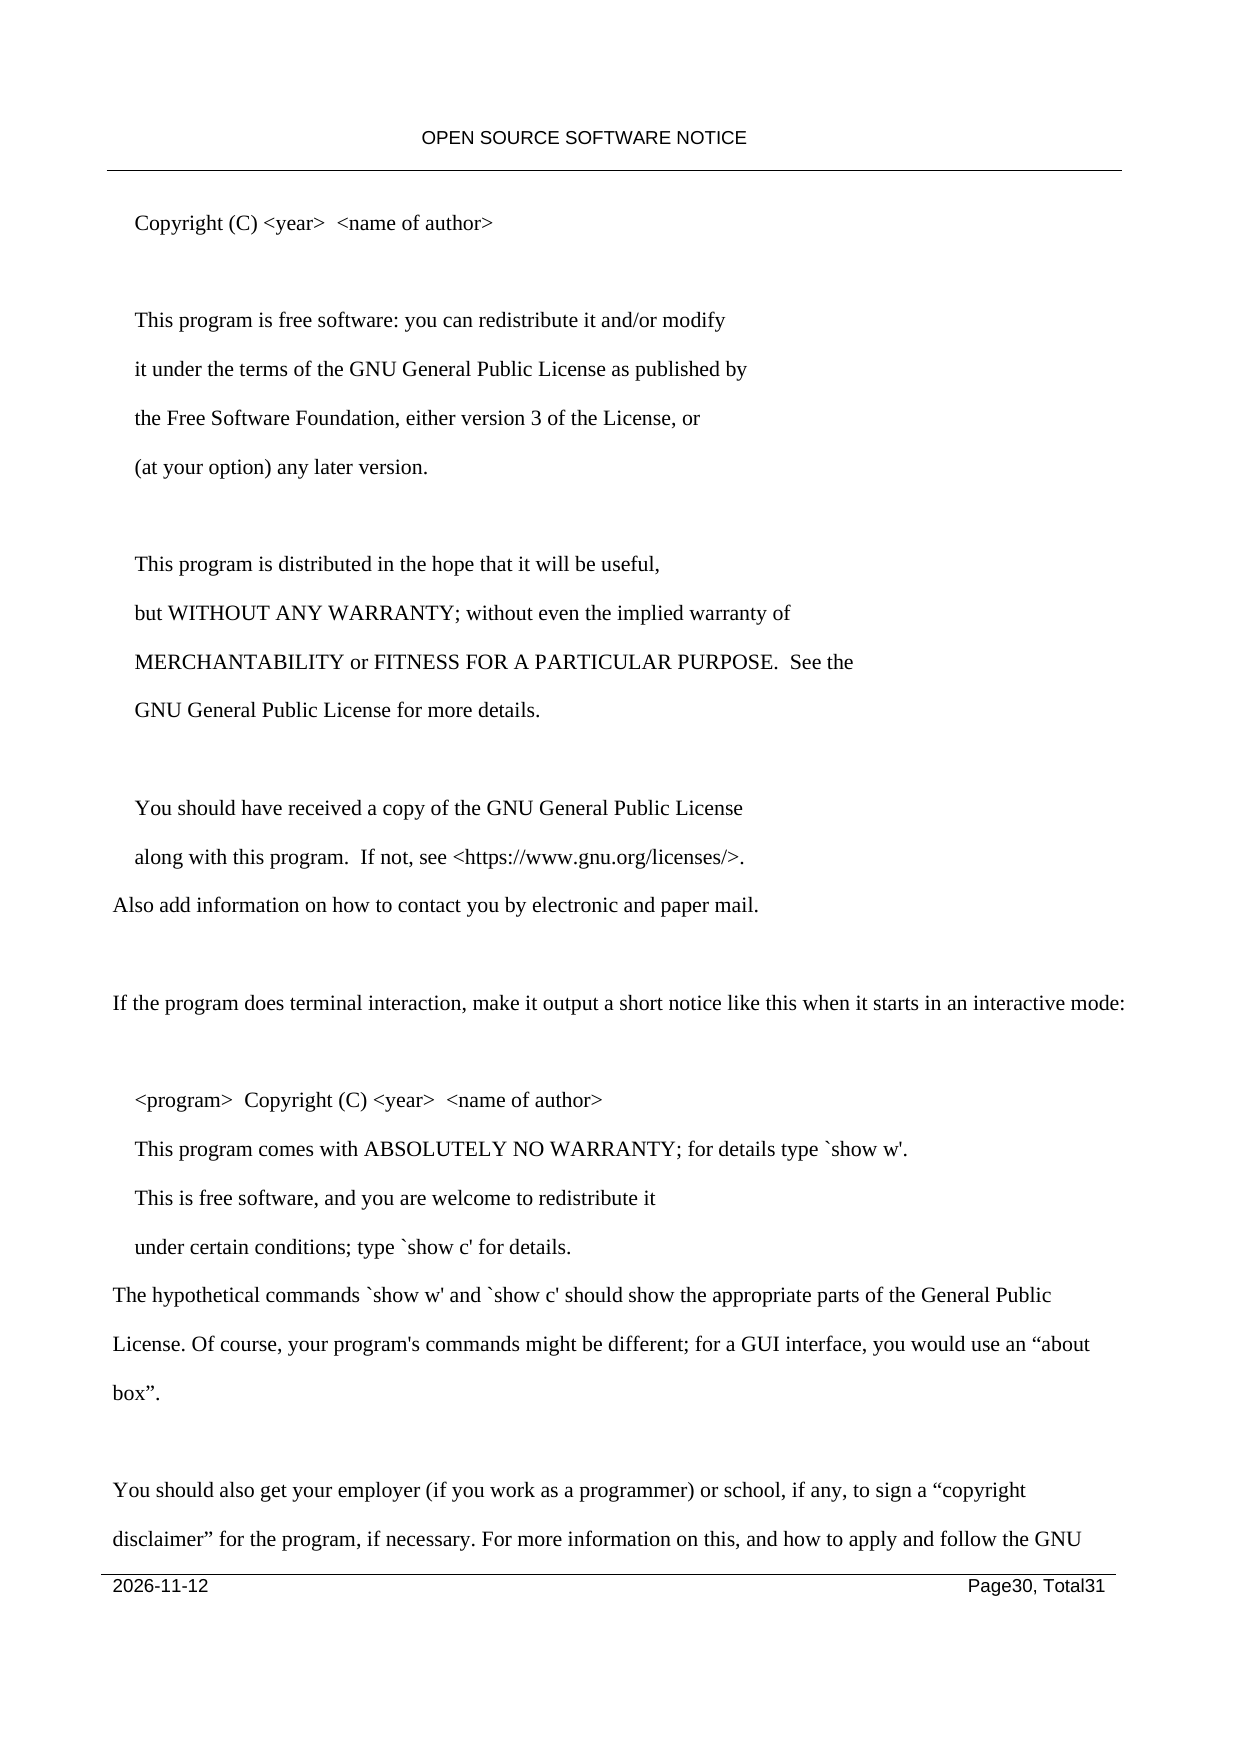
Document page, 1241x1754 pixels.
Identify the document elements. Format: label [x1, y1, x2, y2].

text [112, 206, 1128, 1555]
